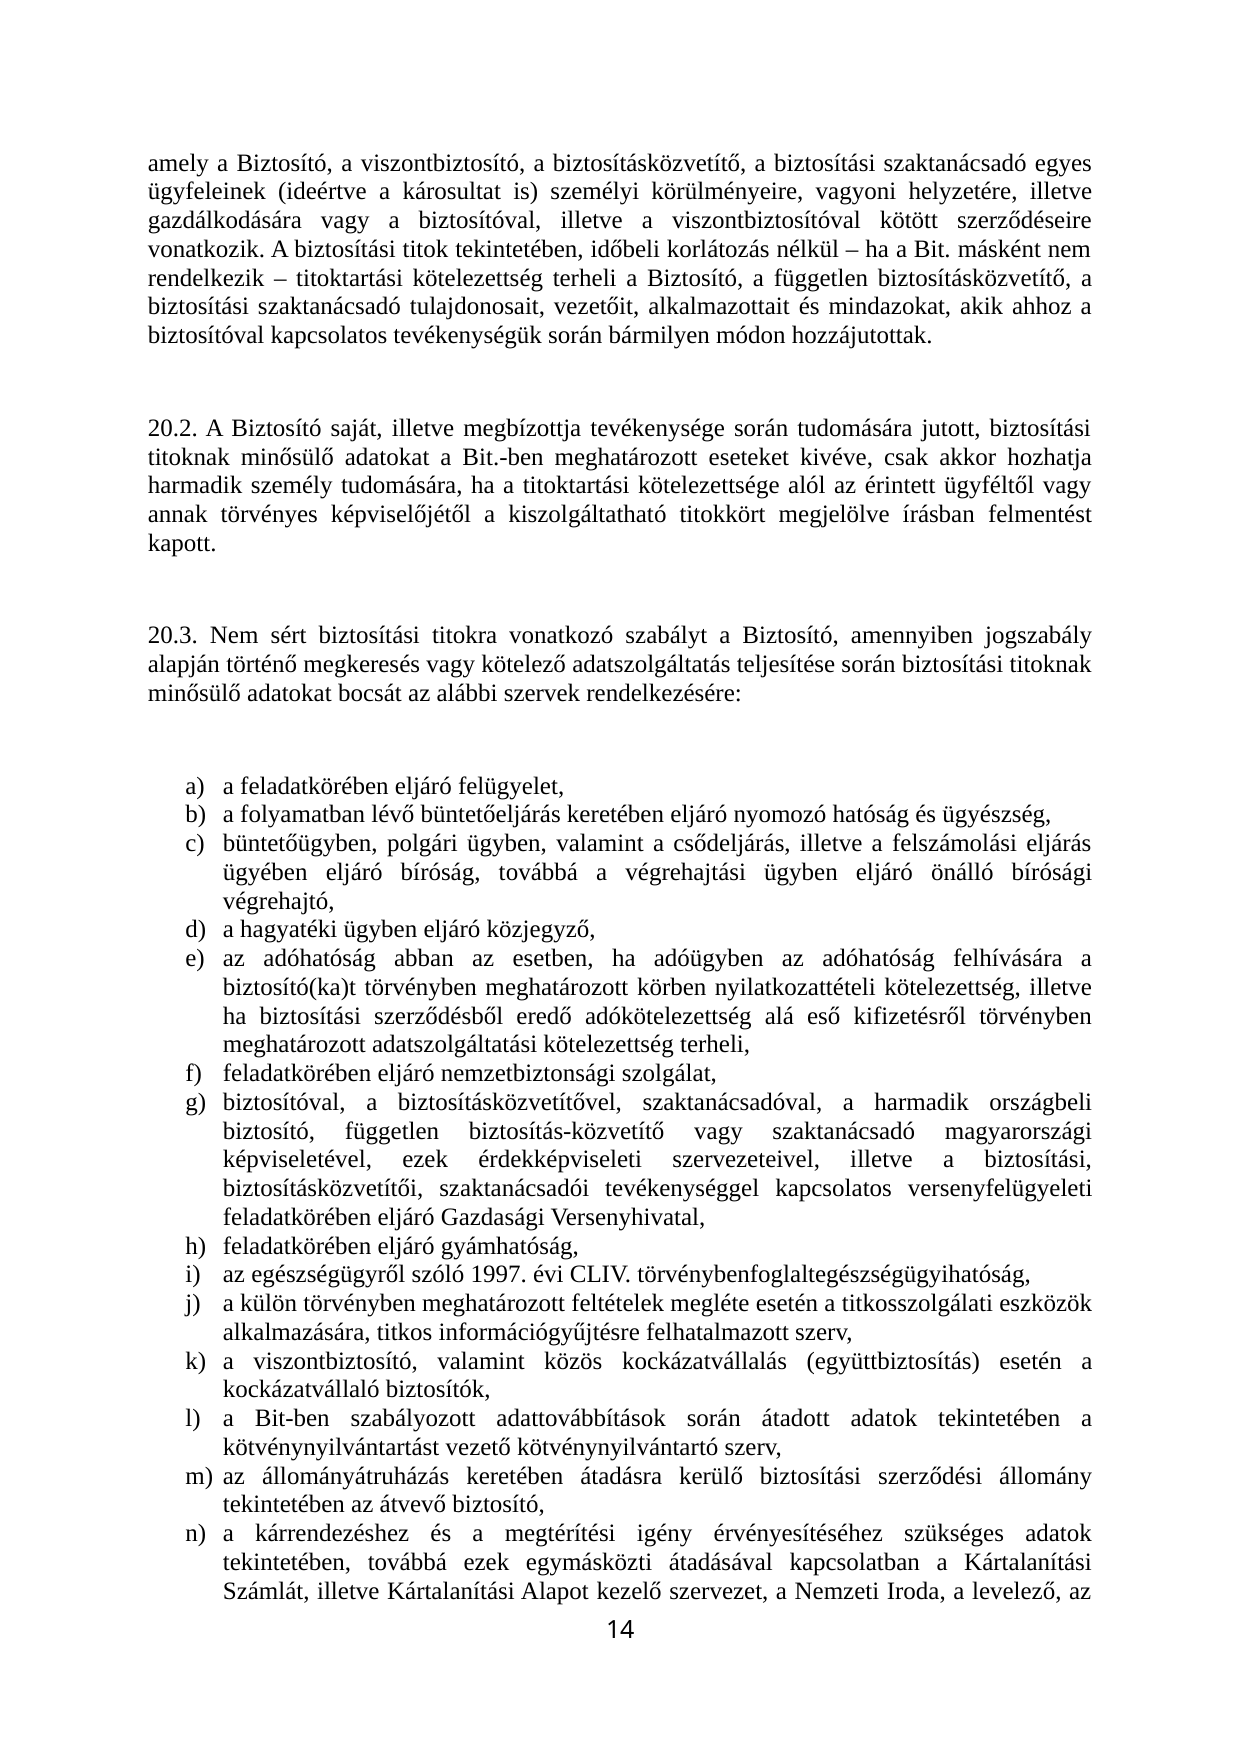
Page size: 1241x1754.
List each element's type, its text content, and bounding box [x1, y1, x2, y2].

list az adóhatóság abban az esetben, ha adóügyben az adóhatóság felhívására a biztosító(ka)t törvényben meghatározott körben nyilatkozattételi kötelezettség, illetve ha biztosítási szerződésből eredő adókötelezettség alá eső kifizetésről törvényben meghatározott adatszolgáltatási kötelezettség terheli, [185, 943, 1093, 1058]
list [185, 1518, 1093, 1604]
list büntetőügyben, polgári ügyben, valamint a csődeljárás, illetve a felszámolási eljárás ügyében eljáró bíróság, továbbá a végrehajtási ügyben eljáró önálló bírósági végrehajtó, [185, 828, 1093, 914]
list az állományátruházás keretében átadásra kerülő biztosítási szerződési állomány tekintetében az átvevő biztosító, [185, 1461, 1093, 1518]
list a külön törvényben meghatározott feltételek megléte esetén a titkosszolgálati eszközök alkalmazására, titkos információgyűjtésre felhatalmazott szerv, [185, 1288, 1093, 1346]
list feladatkörében eljáró nemzetbiztonsági szolgálat, [185, 1058, 1093, 1087]
list az egészségügyről szóló 1997. évi CLIV. törvénybenfoglaltegészségügyihatóság, [185, 1259, 1093, 1288]
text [148, 148, 1093, 349]
text 20.2. A Biztosító saját, illetve megbízottja tevékenysége során tudomására jutott, biztosítási titoknak minősülő adatokat a Bit.-ben meghatározott eseteket kivéve, csak akkor hozhatja harmadik személy tudomására, ha a titoktartási kötelezettsége alól az érintett ügyféltől vagy annak törvényes képviselőjétől a kiszolgáltatható titokkört megjelölve írásban felmentést kapott. [148, 413, 1093, 557]
list a Bit-ben szabályozott adattovábbítások során átadott adatok tekintetében a kötvénynyilvántartást vezető kötvénynyilvántartó szerv, [185, 1403, 1093, 1461]
list a feladatkörében eljáró felügyelet, [185, 771, 1093, 799]
list a hagyatéki ügyben eljáró közjegyző, [185, 914, 1093, 943]
text 20.3. Nem sért biztosítási titokra vonatkozó szabályt a Biztosító, amennyiben jogszabály alapján történő megkeresés vagy kötelező adatszolgáltatás teljesítése során biztosítási titoknak minősülő adatokat bocsát az alábbi szervek rendelkezésére: [148, 621, 1093, 707]
list a folyamatban lévő büntetőeljárás keretében eljáró nyomozó hatóság és ügyészség, [185, 799, 1093, 828]
list a viszontbiztosító, valamint közös kockázatvállalás (együttbiztosítás) esetén a kockázatvállaló biztosítók, [185, 1346, 1093, 1403]
list biztosítóval, a biztosításközvetítővel, szaktanácsadóval, a harmadik országbeli biztosító, független biztosítás-közvetítő vagy szaktanácsadó magyarországi képviseletével, ezek érdekképviseleti szervezeteivel, illetve a biztosítási, biztosításközvetítői, szaktanácsadói tevékenységgel kapcsolatos versenyfelügyeleti feladatkörében eljáró Gazdasági Versenyhivatal, [185, 1087, 1093, 1231]
list feladatkörében eljáró gyámhatóság, [185, 1231, 1093, 1259]
